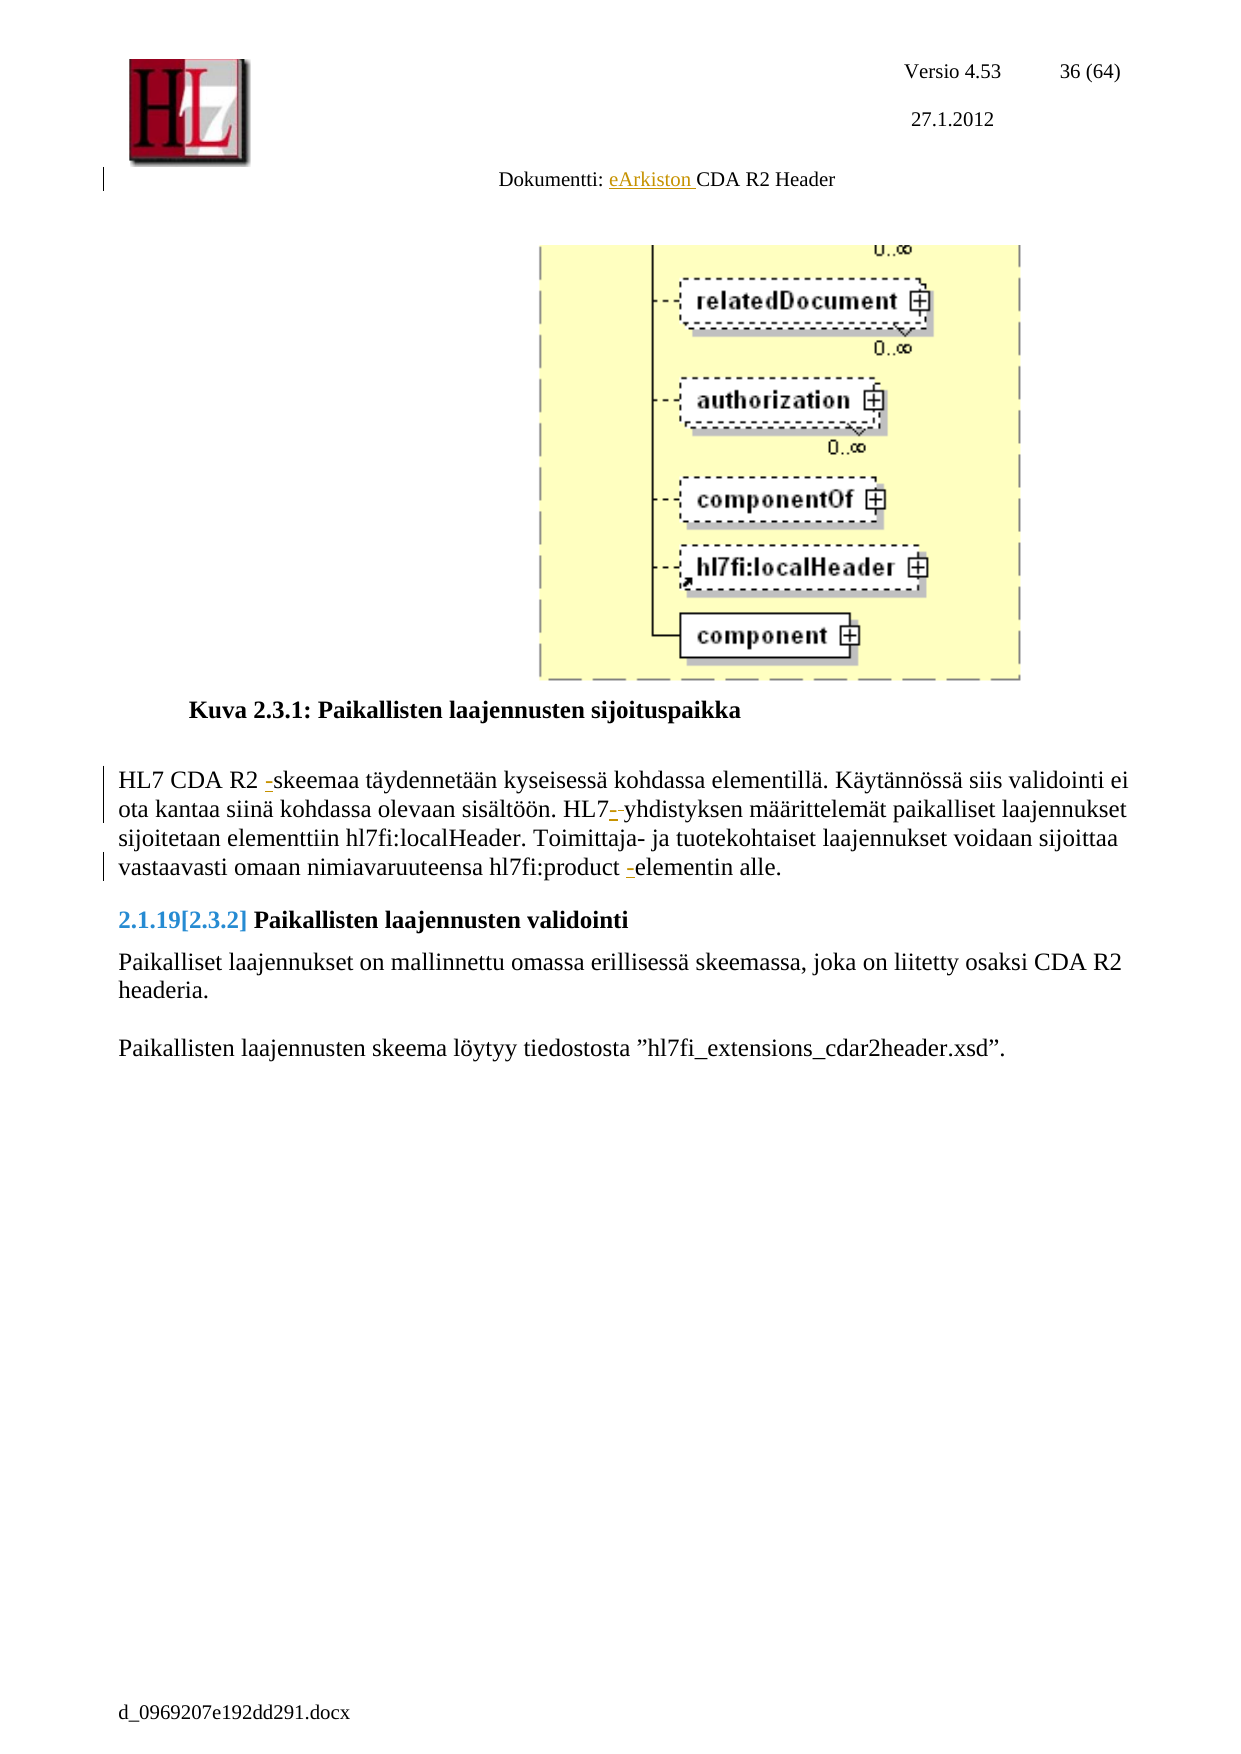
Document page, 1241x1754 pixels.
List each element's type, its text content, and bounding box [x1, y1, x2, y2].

picture [462, 245, 1030, 683]
table_cell Kuva 2.3.1: Paikallisten laajennusten sijoituspaikka [118, 683, 1137, 737]
text Paikalliset laajennukset on mallinnettu omassa erillisessä skeemassa, joka on liitetty osaksi CDA R2 headeria. [118, 947, 1152, 1004]
text HL7 CDA R2 skeemaa täydennetään kyseisessä kohdassa elementillä. Käytännössä siis validointi ei ota kantaa siinä kohdassa olevaan sisältöön. HL7yhdistyksen määrittelemät paikalliset laajennukset sijoitetaan elementtiin hl7fi:localHeader. Toimittaja- ja tuotekohtaiset laajennukset voidaan sijoittaa vastaavasti omaan nimiavaruuteensa hl7fi:product elementin alle. [118, 766, 1152, 881]
picture [129, 59, 252, 167]
subtitle Paikallisten laajennusten validointi [118, 906, 1152, 934]
text Paikallisten laajennusten skeema löytyy tiedostosta ”hl7fi_extensions_cdar2header.xsd”. [118, 1033, 1152, 1062]
table_header [118, 221, 1137, 683]
